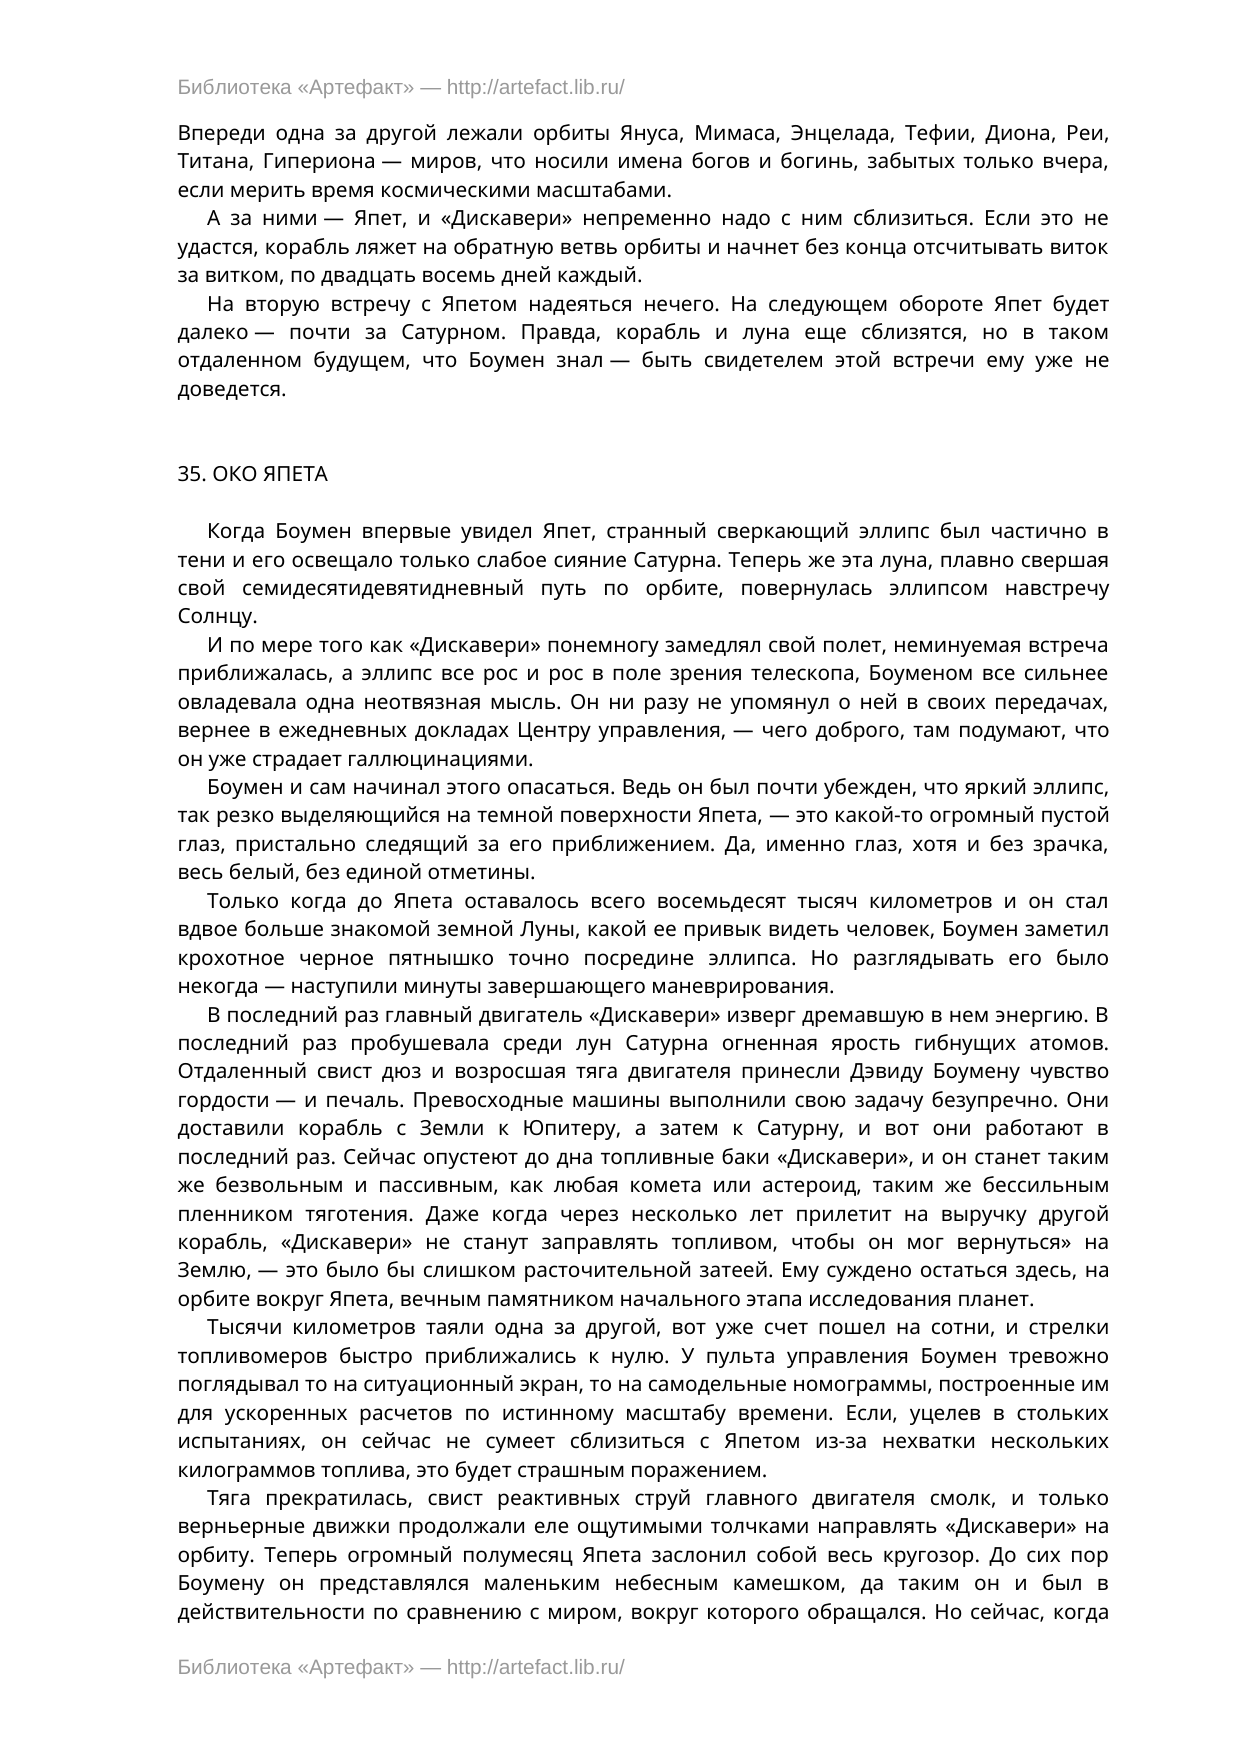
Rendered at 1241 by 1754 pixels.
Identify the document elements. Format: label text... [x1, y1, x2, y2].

text В последний раз главный двигатель «Дискавери» изверг дремавшую в нем энергию. В последний раз пробушевала среди лун Сатурна огненная ярость гибнущих атомов. Отдаленный свист дюз и возросшая тяга двигателя принесли Дэвиду Боумену чувство гордости — и печаль. Превосходные машины выполнили свою задачу безупречно. Они доставили корабль с Земли к Юпитеру, а затем к Сатурну, и вот они работают в последний раз. Сейчас опустеют до дна топливные баки «Дискавери», и он станет таким же безвольным и пассивным, как любая комета или астероид, таким же бессильным пленником тяготения. Даже когда через несколько лет прилетит на выручку другой корабль, «Дискавери» не станут заправлять топливом, чтобы он мог вернуться» на Землю, — это было бы слишком расточительной затеей. Ему суждено остаться здесь, на орбите вокруг Япета, вечным памятником начального этапа исследования планет. [177, 1000, 1110, 1312]
text А за ними — Япет, и «Дискавери» непременно надо с ним сблизиться. Если это не удастся, корабль ляжет на обратную ветвь орбиты и начнет без конца отсчитывать виток за витком, по двадцать восемь дней каждый. [177, 203, 1110, 289]
text 35. ОКО ЯПЕТА [177, 459, 1110, 488]
text И по мере того как «Дискавери» понемногу замедлял свой полет, неминуемая встреча приближалась, а эллипс все рос и рос в поле зрения телескопа, Боуменом все сильнее овладевала одна неотвязная мысль. Он ни разу не упомянул о ней в своих передачах, вернее в ежедневных докладах Центру управления, — чего доброго, там подумают, что он уже страдает галлюцинациями. [177, 630, 1110, 772]
text Боумен и сам начинал этого опасаться. Ведь он был почти убежден, что яркий эллипс, так резко выделяющийся на темной поверхности Япета, — это какой-то огромный пустой глаз, пристально следящий за его приближением. Да, именно глаз, хотя и без зрачка, весь белый, без единой отметины. [177, 772, 1110, 886]
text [177, 118, 1110, 203]
text На вторую встречу с Япетом надеяться нечего. На следующем обороте Япет будет далеко — почти за Сатурном. Правда, корабль и луна еще сблизятся, но в таком отдаленном будущем, что Боумен знал — быть свидетелем этой встречи ему уже не доведется. [177, 289, 1110, 402]
text Когда Боумен впервые увидел Япет, странный сверкающий эллипс был частично в тени и его освещало только слабое сияние Сатурна. Теперь же эта луна, плавно свершая свой семидесятидевятидневный путь по орбите, повернулась эллипсом навстречу Солнцу. [177, 516, 1110, 630]
text Тысячи километров таяли одна за другой, вот уже счет пошел на сотни, и стрелки топливомеров быстро приближались к нулю. У пульта управления Боумен тревожно поглядывал то на ситуационный экран, то на самодельные номограммы, построенные им для ускоренных расчетов по истинному масштабу времени. Если, уцелев в стольких испытаниях, он сейчас не сумеет сблизиться с Япетом из-за нехватки нескольких килограммов топлива, это будет страшным поражением. [177, 1312, 1110, 1483]
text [177, 1483, 1110, 1625]
text Только когда до Япета оставалось всего восемьдесят тысяч километров и он стал вдвое больше знакомой земной Луны, какой ее привык видеть человек, Боумен заметил крохотное черное пятнышко точно посредине эллипса. Но разглядывать его было некогда — наступили минуты завершающего маневрирования. [177, 886, 1110, 1000]
